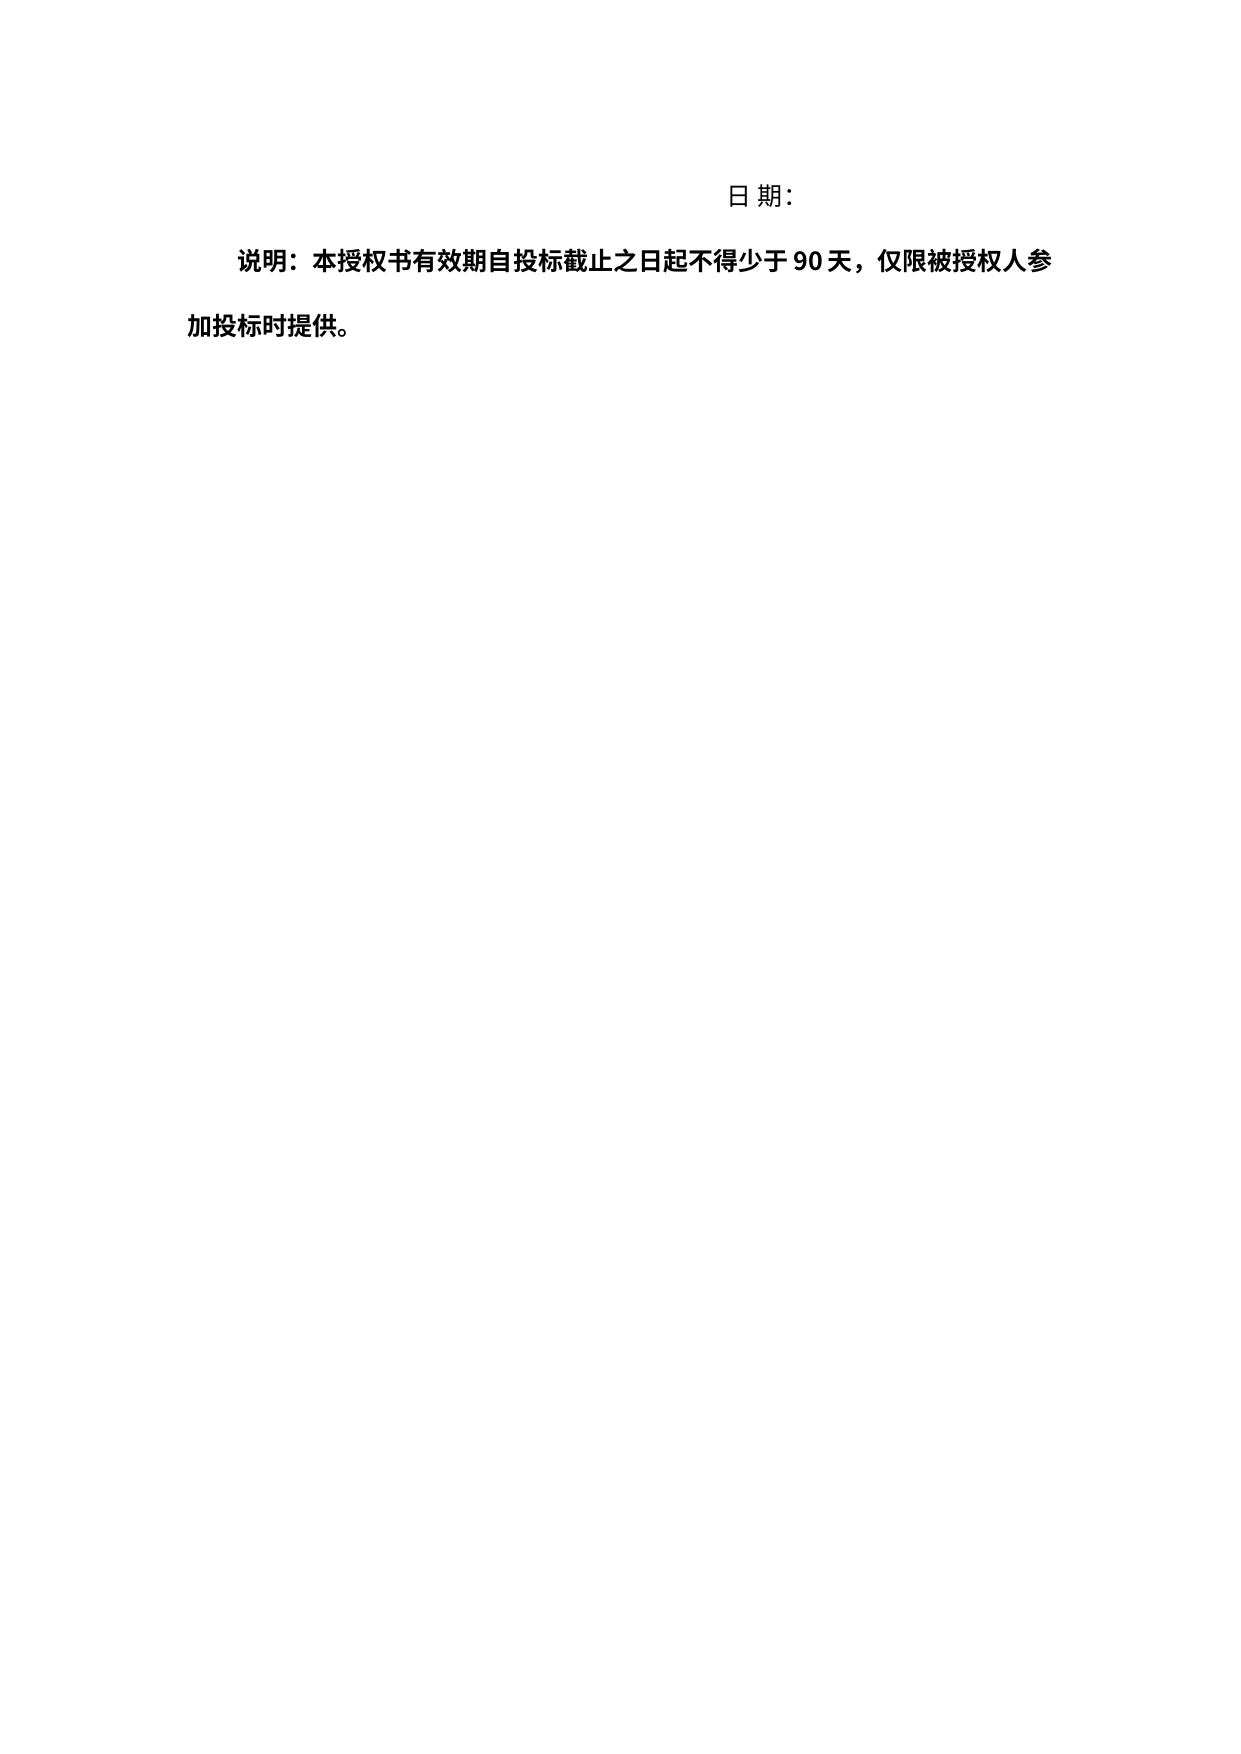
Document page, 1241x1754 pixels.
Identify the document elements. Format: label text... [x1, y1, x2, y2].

text 日 期： [187, 162, 1053, 227]
text 说明：本授权书有效期自投标截止之日起不得少于90天，仅限被授权人参加投标时提供。 [187, 227, 1053, 357]
